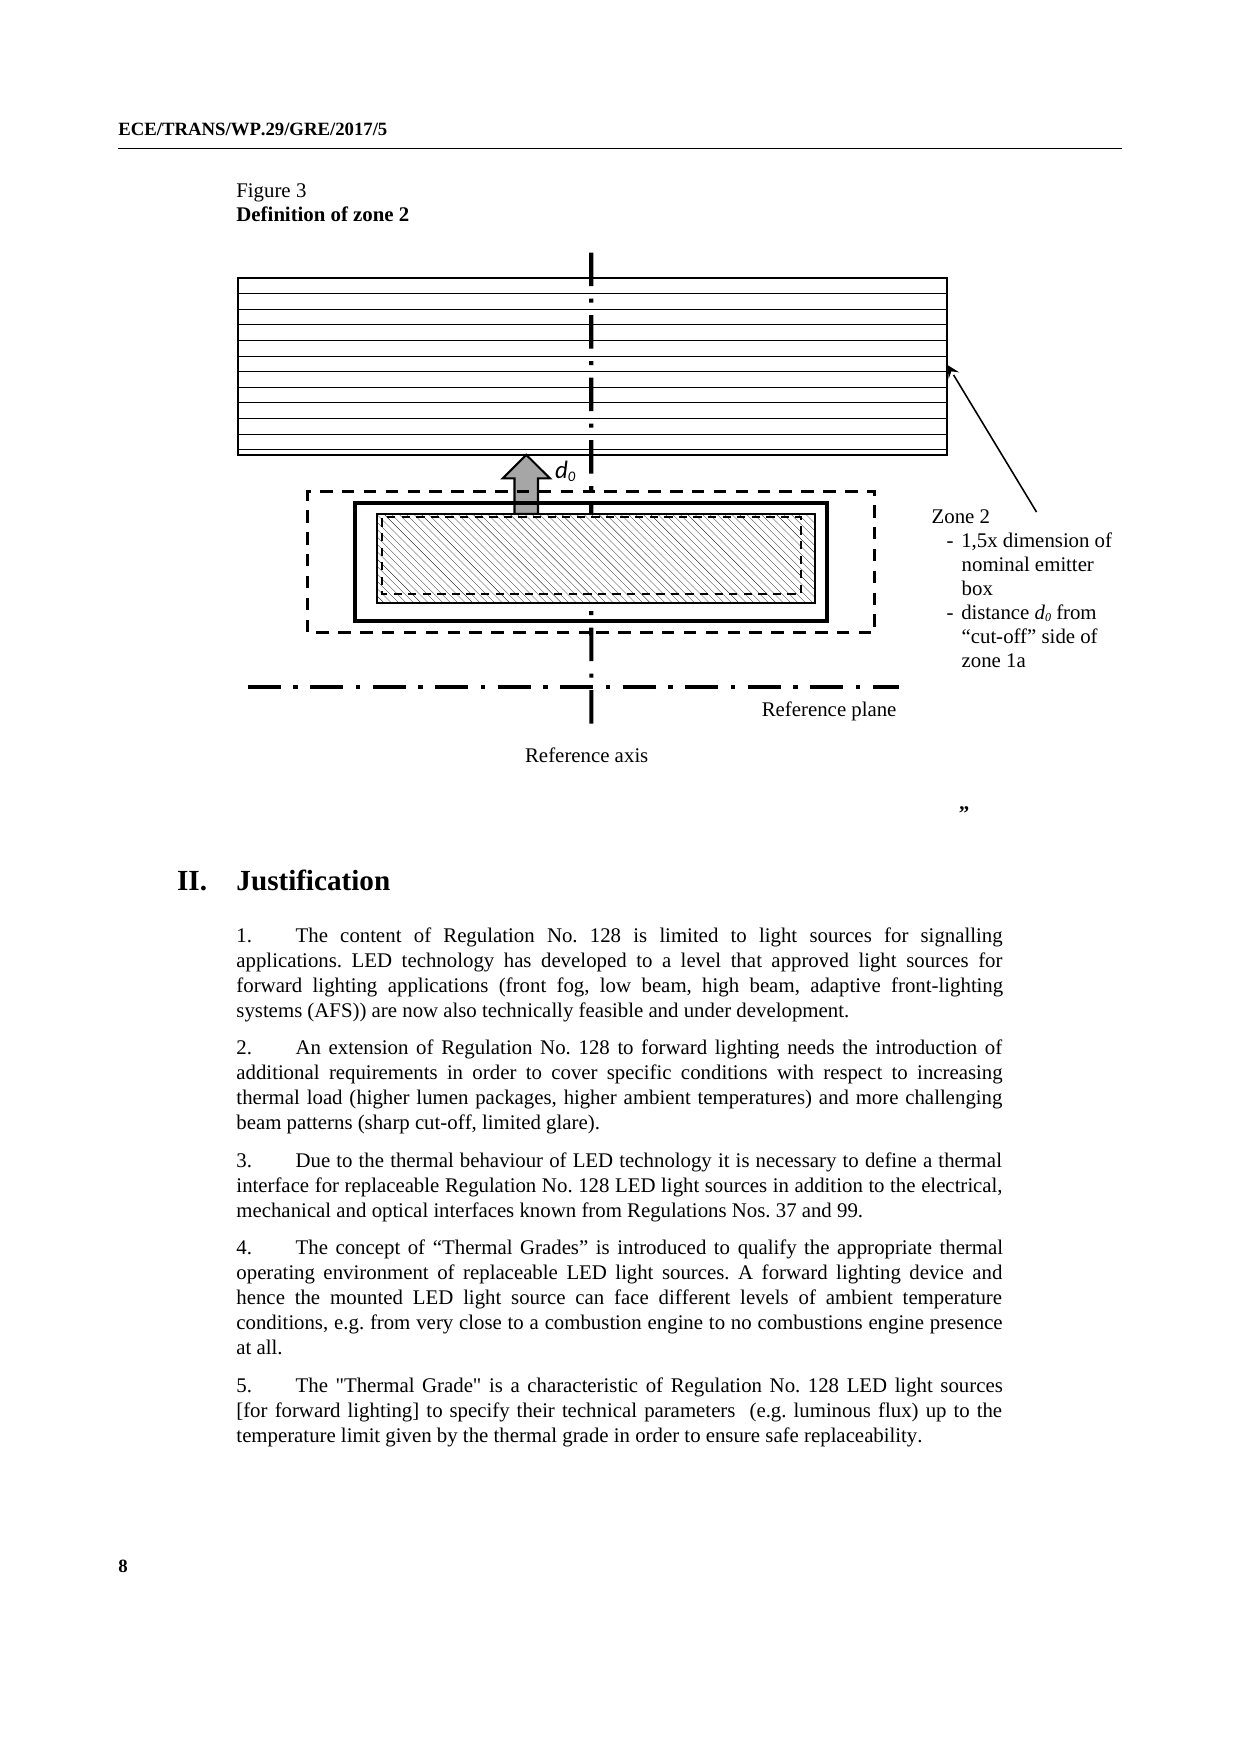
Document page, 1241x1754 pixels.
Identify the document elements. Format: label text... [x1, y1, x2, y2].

list Due to the thermal behaviour of LED technology it is necessary to define a thermal interface for replaceable Regulation No. 128 LED light sources in addition to the electrical, mechanical and optical interfaces known from Regulations Nos. 37 and 99. [236, 1147, 1004, 1222]
text Figure 3 [236, 177, 1122, 202]
list The "Thermal Grade" is a characteristic of Regulation No. 128 LED light sources [for forward lighting] to specify their technical parameters (e.g. luminous flux) up to the temperature limit given by the thermal grade in order to ensure safe replaceability. [236, 1372, 1004, 1447]
text II. Justification [118, 866, 1004, 897]
text Definition of zone 2 [236, 202, 1122, 226]
text ” [236, 801, 969, 824]
list The content of Regulation No. 128 is limited to light sources for signalling applications. LED technology has developed to a level that approved light sources for forward lighting applications (front fog, low beam, high beam, adaptive front-lighting systems (AFS)) are now also technically feasible and under development. [236, 922, 1004, 1022]
list An extension of Regulation No. 128 to forward lighting needs the introduction of additional requirements in order to cover specific conditions with respect to increasing thermal load (higher lumen packages, higher ambient temperatures) and more challenging beam patterns (sharp cut-off, limited glare). [236, 1034, 1004, 1134]
list The concept of “Thermal Grades” is introduced to qualify the appropriate thermal operating environment of replaceable LED light sources. A forward lighting device and hence the mounted LED light source can face different levels of ambient temperature conditions, e.g. from very close to a combustion engine to no combustions engine presence at all. [236, 1234, 1004, 1359]
